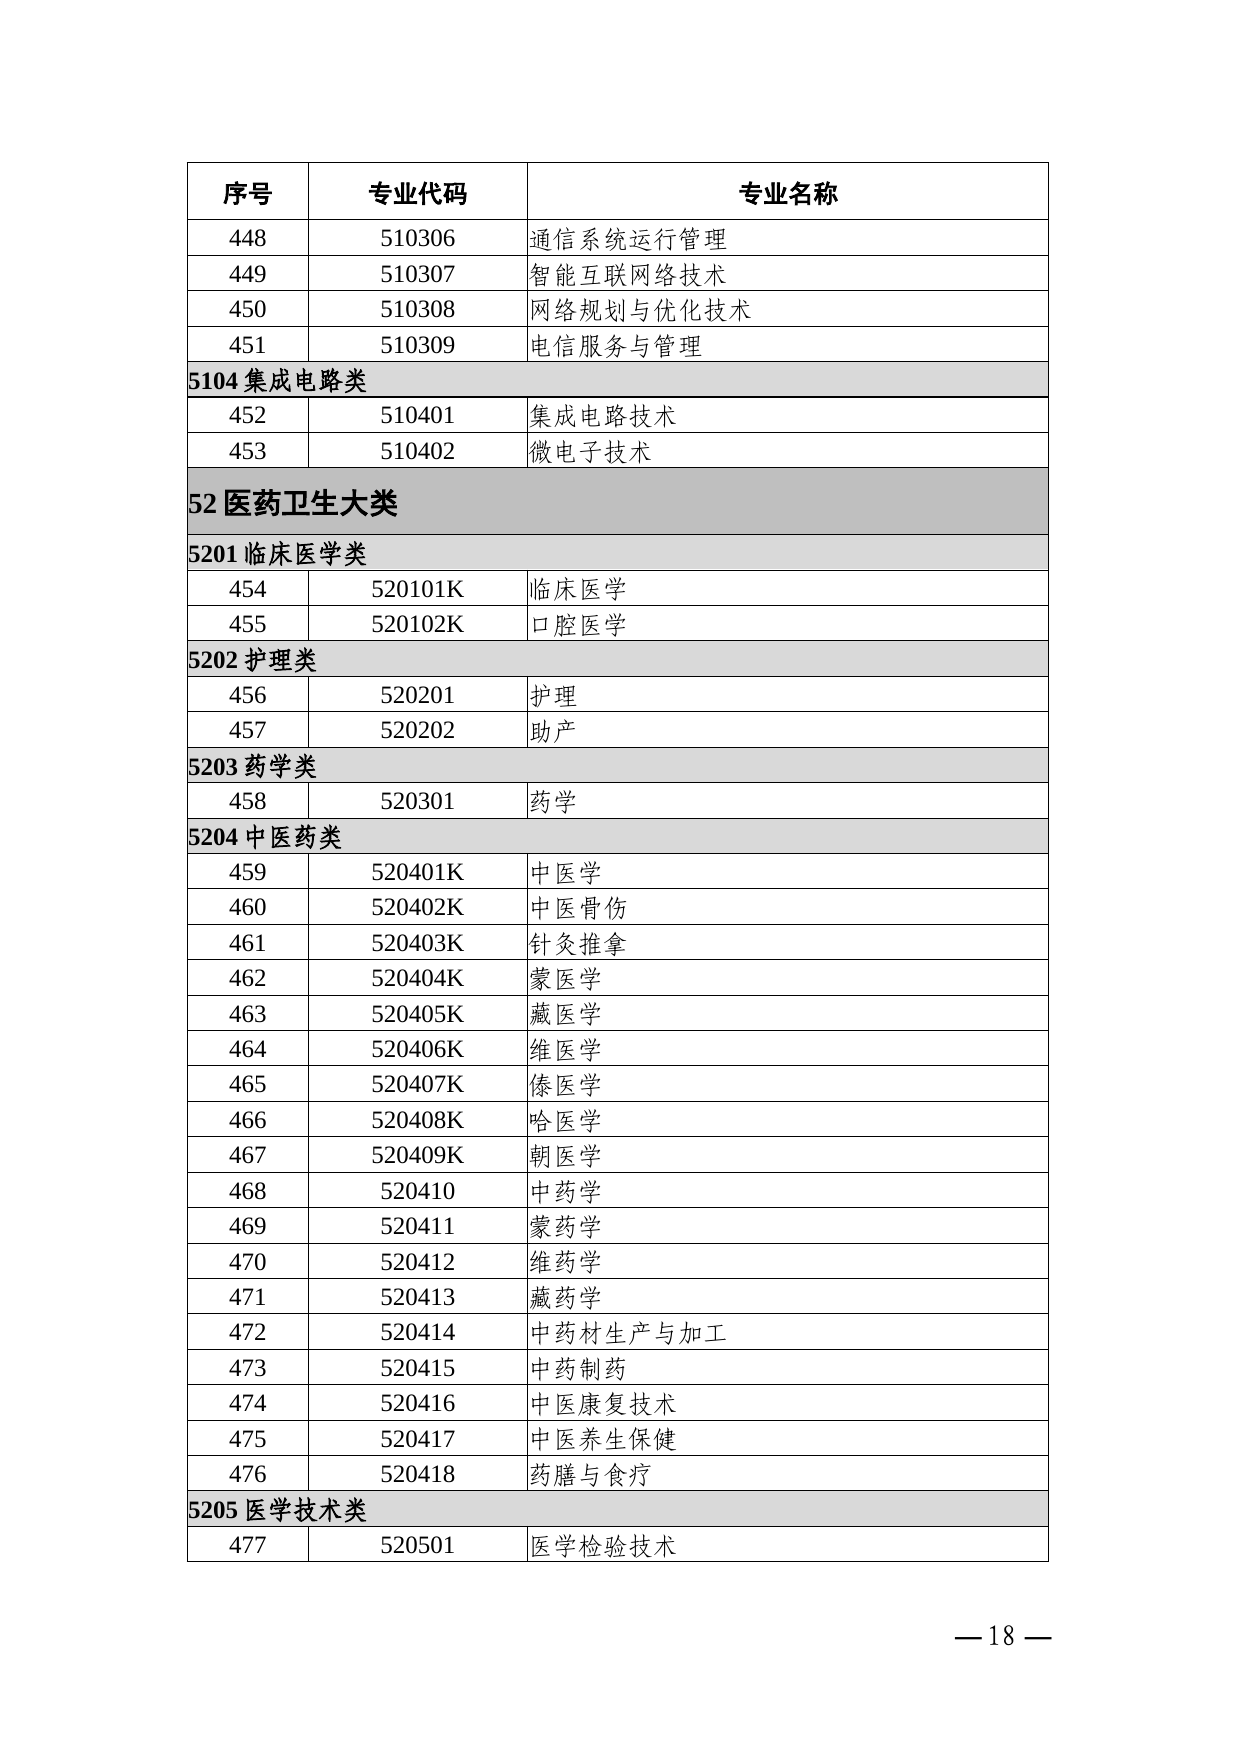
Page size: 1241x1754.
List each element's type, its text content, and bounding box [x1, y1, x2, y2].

table_cell 护理 [528, 677, 1048, 711]
table_cell 蒙药学 [528, 1208, 1048, 1242]
table_cell 473 [188, 1350, 308, 1384]
table_cell 朝医学 [528, 1137, 1048, 1172]
table_cell 维药学 [528, 1244, 1048, 1278]
table_cell 452 [188, 398, 308, 432]
table_cell 462 [188, 960, 308, 994]
table_cell 464 [188, 1031, 308, 1065]
table_cell 5202护理类 [188, 641, 1048, 676]
table_header 序号 [188, 163, 308, 219]
table_cell 520202 [309, 712, 527, 747]
table_cell 药膳与食疗 [528, 1456, 1048, 1490]
table_header 专业名称 [528, 163, 1048, 219]
table_cell 助产 [528, 712, 1048, 747]
table_cell 中医康复技术 [528, 1385, 1048, 1419]
table_cell 520418 [309, 1456, 527, 1490]
table_cell 450 [188, 291, 308, 326]
table_cell 510401 [309, 398, 527, 432]
table_cell 5204中医药类 [188, 819, 1048, 853]
table_cell 维医学 [528, 1031, 1048, 1065]
table_cell 477 [188, 1527, 308, 1561]
table_cell 469 [188, 1208, 308, 1242]
table_cell 智能互联网络技术 [528, 256, 1048, 290]
table_cell 471 [188, 1279, 308, 1313]
table_cell 466 [188, 1102, 308, 1136]
table_cell 463 [188, 996, 308, 1030]
table_cell 520406K [309, 1031, 527, 1065]
table_cell 458 [188, 783, 308, 817]
table_cell 451 [188, 327, 308, 361]
table_cell 520413 [309, 1279, 527, 1313]
table_cell 468 [188, 1173, 308, 1207]
table_cell 电信服务与管理 [528, 327, 1048, 361]
table_cell 457 [188, 712, 308, 747]
table_cell 520102K [309, 606, 527, 640]
table_cell 520410 [309, 1173, 527, 1207]
table_cell 蒙医学 [528, 960, 1048, 994]
table_cell 药学 [528, 783, 1048, 817]
table_cell 5205医学技术类 [188, 1491, 1048, 1526]
table_cell 459 [188, 854, 308, 888]
table_cell 510402 [309, 433, 527, 467]
table_cell 456 [188, 677, 308, 711]
table_cell 哈医学 [528, 1102, 1048, 1136]
table_cell 中药制药 [528, 1350, 1048, 1384]
table_cell 520411 [309, 1208, 527, 1242]
table_cell 520412 [309, 1244, 527, 1278]
table_cell 510308 [309, 291, 527, 326]
table_cell 口腔医学 [528, 606, 1048, 640]
table_cell 460 [188, 889, 308, 924]
table_cell 449 [188, 256, 308, 290]
table_cell 470 [188, 1244, 308, 1278]
table_cell 网络规划与优化技术 [528, 291, 1048, 326]
table_cell 520409K [309, 1137, 527, 1172]
table_cell 467 [188, 1137, 308, 1172]
table_cell 453 [188, 433, 308, 467]
table_cell 520402K [309, 889, 527, 924]
table_cell 520415 [309, 1350, 527, 1384]
table_cell 520404K [309, 960, 527, 994]
table_header 专业代码 [309, 163, 527, 219]
table_cell 474 [188, 1385, 308, 1419]
table_cell 藏医学 [528, 996, 1048, 1030]
table_cell 医学检验技术 [528, 1527, 1048, 1561]
table_cell 475 [188, 1421, 308, 1455]
table_cell 520101K [309, 571, 527, 605]
table_cell 微电子技术 [528, 433, 1048, 467]
table_cell 中医学 [528, 854, 1048, 888]
table_cell 448 [188, 220, 308, 255]
table_cell 520301 [309, 783, 527, 817]
table_cell 461 [188, 925, 308, 959]
table_cell 476 [188, 1456, 308, 1490]
table_cell 510306 [309, 220, 527, 255]
table_cell 5201临床医学类 [188, 535, 1048, 569]
table_cell 通信系统运行管理 [528, 220, 1048, 255]
table_cell 针灸推拿 [528, 925, 1048, 959]
table_cell 中药学 [528, 1173, 1048, 1207]
table_cell 510309 [309, 327, 527, 361]
table_cell 临床医学 [528, 571, 1048, 605]
table_cell 5104集成电路类 [188, 362, 1048, 396]
table_cell 520414 [309, 1314, 527, 1349]
table_cell 中医骨伤 [528, 889, 1048, 924]
table_cell 520401K [309, 854, 527, 888]
table_cell 454 [188, 571, 308, 605]
table_cell 520407K [309, 1066, 527, 1101]
table_cell 520405K [309, 996, 527, 1030]
table_cell 52医药卫生大类 [188, 468, 1048, 534]
table_cell 520408K [309, 1102, 527, 1136]
table_cell 520417 [309, 1421, 527, 1455]
table_cell 465 [188, 1066, 308, 1101]
table_cell 中医养生保健 [528, 1421, 1048, 1455]
table_cell 510307 [309, 256, 527, 290]
table_cell 藏药学 [528, 1279, 1048, 1313]
table_cell 472 [188, 1314, 308, 1349]
table_cell 520403K [309, 925, 527, 959]
table_cell 520501 [309, 1527, 527, 1561]
table_cell 520416 [309, 1385, 527, 1419]
table_cell 傣医学 [528, 1066, 1048, 1101]
table_cell 5203药学类 [188, 748, 1048, 782]
table_cell 520201 [309, 677, 527, 711]
table_cell 中药材生产与加工 [528, 1314, 1048, 1349]
table_cell 集成电路技术 [528, 398, 1048, 432]
table_cell 455 [188, 606, 308, 640]
